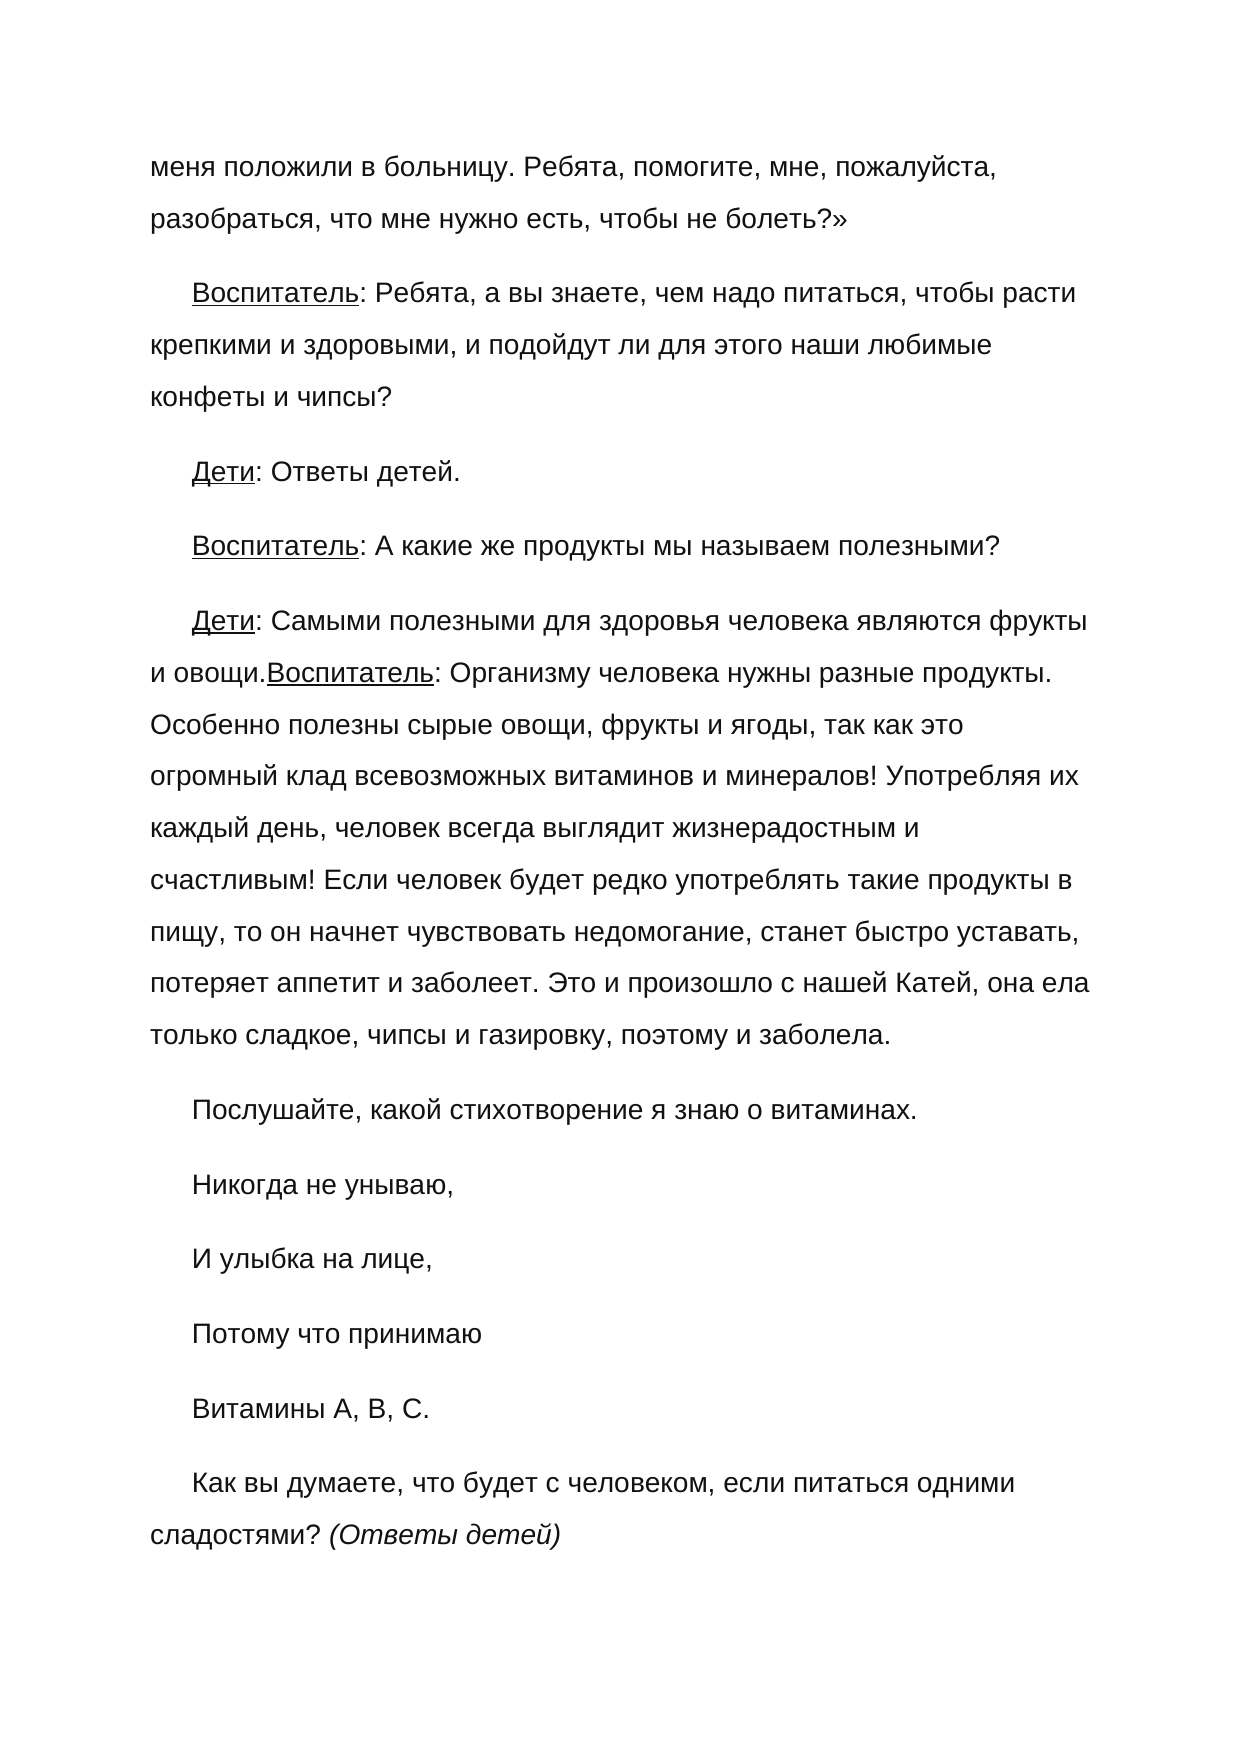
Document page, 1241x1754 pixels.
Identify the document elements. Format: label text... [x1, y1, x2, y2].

text Потому что принимаю [150, 1317, 1090, 1349]
text Дети: Ответы детей. [150, 455, 1090, 487]
text Никогда не унываю, [150, 1168, 1090, 1200]
text Дети: Самыми полезными для здоровья человека являются фрукты и овощи.Воспитатель: Организму человека нужны разные продукты. Особенно полезны сырые овощи, фрукты и ягоды, так как это огромный клад всевозможных витаминов и минералов! Употребляя их каждый день, человек всегда выглядит жизнерадостным и счастливым! Если человек будет редко употреблять такие продукты в пищу, то он начнет чувствовать недомогание, станет быстро уставать, потеряет аппетит и заболеет. Это и произошло с нашей Катей, она ела только сладкое, чипсы и газировку, поэтому и заболела. [150, 604, 1090, 1051]
text Витамины А, В, С. [150, 1392, 1090, 1424]
text И улыбка на лице, [150, 1242, 1090, 1275]
text Воспитатель: Ребята, а вы знаете, чем надо питаться, чтобы расти крепкими и здоровыми, и подойдут ли для этого наши любимые конфеты и чипсы? [150, 276, 1090, 412]
text Как вы думаете, что будет с человеком, если питаться одними сладостями? (Ответы детей) [150, 1466, 1090, 1551]
text Послушайте, какой стихотворение я знаю о витаминах. [150, 1093, 1090, 1125]
text Воспитатель: А какие же продукты мы называем полезными? [150, 529, 1090, 562]
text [150, 150, 1090, 234]
